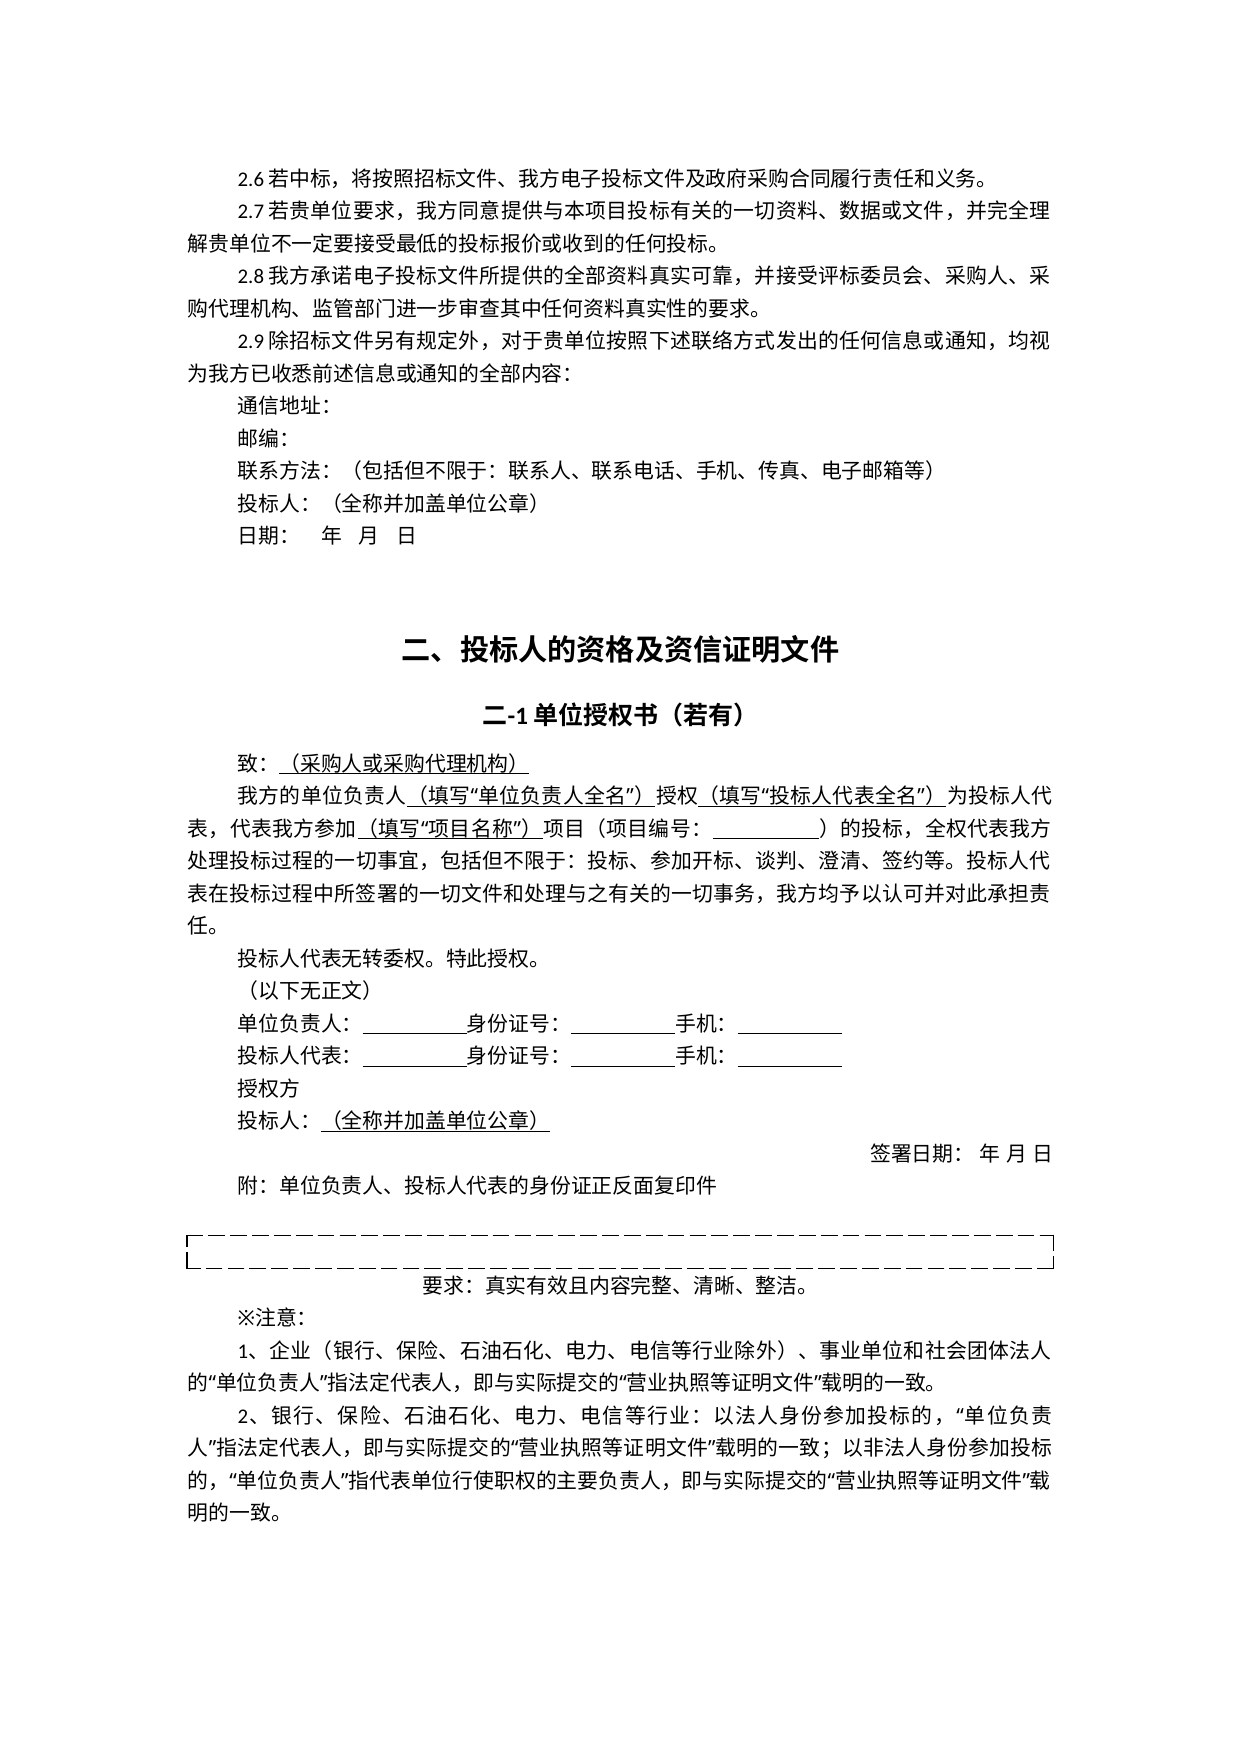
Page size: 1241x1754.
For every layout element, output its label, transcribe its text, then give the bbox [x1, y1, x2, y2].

text （以下无正文） [187, 974, 1053, 1007]
text ※注意： [187, 1302, 1053, 1334]
text 2.6若中标，将按照招标文件、我方电子投标文件及政府采购合同履行责任和义务。 [187, 162, 1053, 194]
text 2、银行、保险、石油石化、电力、电信等行业：以法人身份参加投标的，“单位负责人”指法定代表人，即与实际提交的“营业执照等证明文件”载明的一致；以非法人身份参加投标的，“单位负责人”指代表单位行使职权的主要负责人，即与实际提交的“营业执照等证明文件”载明的一致。 [187, 1399, 1053, 1529]
text 投标人：（全称并加盖单位公章） [187, 487, 1053, 519]
text 联系方法：（包括但不限于：联系人、联系电话、手机、传真、电子邮箱等） [187, 454, 1053, 487]
text 投标人代表： 身份证号： 手机： [187, 1039, 1053, 1072]
text 2.7若贵单位要求，我方同意提供与本项目投标有关的一切资料、数据或文件，并完全理解贵单位不一定要接受最低的投标报价或收到的任何投标。 [187, 194, 1053, 259]
text 单位负责人： 身份证号： 手机： [187, 1007, 1053, 1039]
text 我方的单位负责人（填写“单位负责人全名”）授权（填写“投标人代表全名”）为投标人代表，代表我方参加（填写“项目名称”）项目（项目编号： ）的投标，全权代表我方处理投标过程的一切事宜，包括但不限于：投标、参加开标、谈判、澄清、签约等。投标人代表在投标过程中所签署的一切文件和处理与之有关的一切事务，我方均予以认可并对此承担责任。 [187, 779, 1053, 942]
text 投标人：（全称并加盖单位公章） [187, 1104, 1053, 1137]
text 2.8我方承诺电子投标文件所提供的全部资料真实可靠，并接受评标委员会、采购人、采购代理机构、监管部门进一步审查其中任何资料真实性的要求。 [187, 259, 1053, 324]
text 要求：真实有效且内容完整、清晰、整洁。 [187, 1269, 1053, 1302]
text 签署日期： 年 月 日 [187, 1137, 1053, 1169]
text 通信地址： [187, 389, 1053, 422]
text 附：单位负责人、投标人代表的身份证正反面复印件 [187, 1169, 1053, 1202]
text 致：（采购人或采购代理机构） [187, 747, 1053, 779]
text 2.9除招标文件另有规定外，对于贵单位按照下述联络方式发出的任何信息或通知，均视为我方已收悉前述信息或通知的全部内容： [187, 324, 1053, 389]
text 授权方 [187, 1072, 1053, 1104]
text 二、投标人的资格及资信证明文件 [187, 617, 1053, 682]
text 日期： 年 月 日 [187, 519, 1053, 552]
text 投标人代表无转委权。特此授权。 [187, 942, 1053, 974]
text 二-1单位授权书（若有） [187, 682, 1053, 747]
text 1、企业（银行、保险、石油石化、电力、电信等行业除外）、事业单位和社会团体法人的“单位负责人”指法定代表人，即与实际提交的“营业执照等证明文件”载明的一致。 [187, 1334, 1053, 1399]
text 邮编： [187, 422, 1053, 454]
